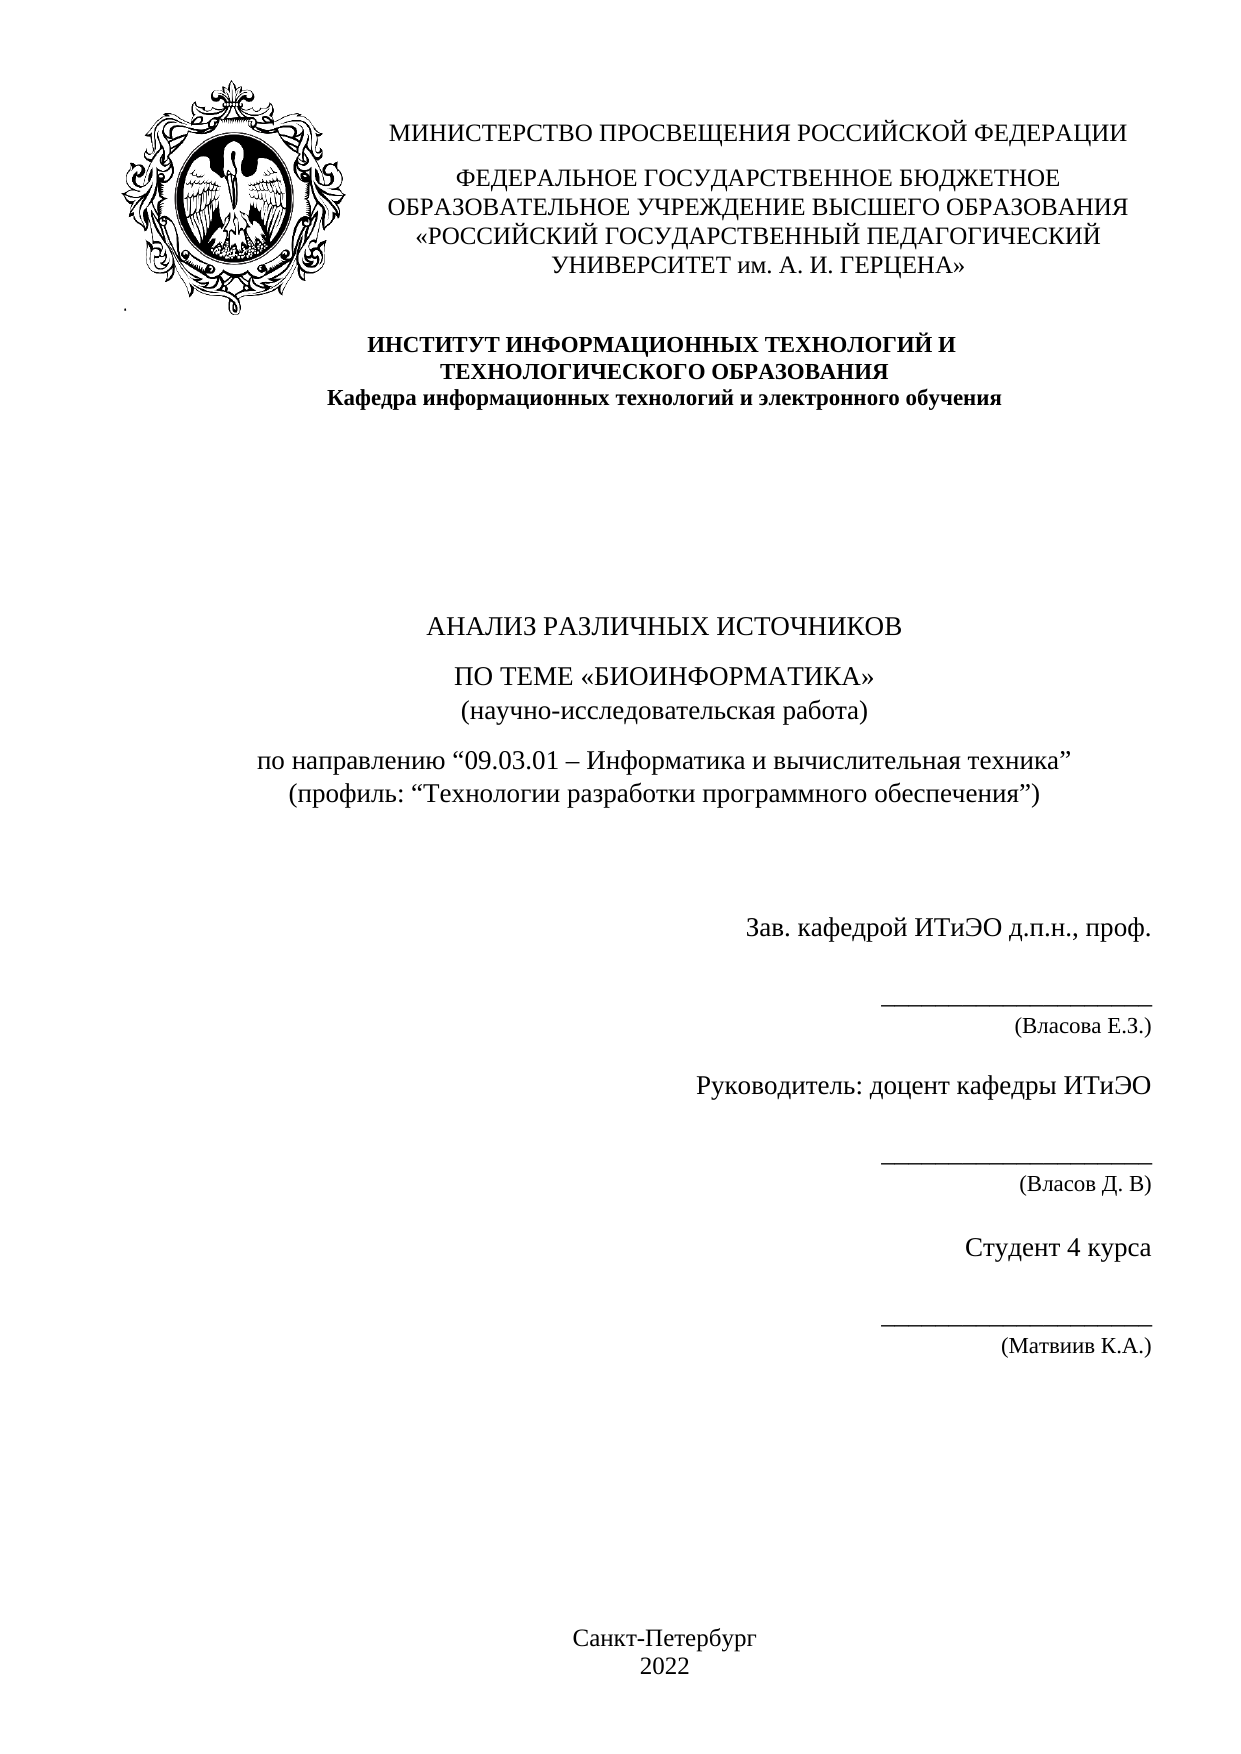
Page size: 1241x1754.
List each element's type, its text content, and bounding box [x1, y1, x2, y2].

text (профиль: “Технологии разработки программного обеспечения”) [177, 777, 1152, 809]
text Студент 4 курса [177, 1232, 1152, 1263]
text Зав. кафедрой ИТиЭО д.п.н., проф. [177, 911, 1152, 943]
text ФЕДЕРАЛЬНОЕ ГОСУДАРСТВЕННОЕ БЮДЖЕТНОЕ ОБРАЗОВАТЕЛЬНОЕ УЧРЕЖДЕНИЕ ВЫСШЕГО ОБРАЗОВАНИЯ «РОССИЙСКИЙ ГОСУДАРСТВЕННЫЙ ПЕДАГОГИЧЕСКИЙ УНИВЕРСИТЕТ им. А. И. ГЕРЦЕНА» [346, 163, 1152, 278]
text Кафедра информационных технологий и электронного обучения [177, 384, 1152, 410]
text (Матвиив К.А.) [177, 1332, 1152, 1358]
text АНАЛИЗ РАЗЛИЧНЫХ ИСТОЧНИКОВ [177, 610, 1152, 641]
text ПО ТЕМЕ «БИОИНФОРМАТИКА» (научно-исследовательская работа) [177, 660, 1152, 725]
text ____________________ [177, 1299, 1152, 1330]
text по направлению “09.03.01 – Информатика и вычислительная техника” [177, 744, 1152, 775]
text ____________________ [177, 1136, 1152, 1167]
text ____________________ [177, 978, 1152, 1010]
text (Власов Д. В) [177, 1169, 1152, 1196]
text (Власова Е.З.) [177, 1012, 1152, 1038]
text ИНСТИТУТ ИНФОРМАЦИОННЫХ ТЕХНОЛОГИЙ И ТЕХНОЛОГИЧЕСКОГО ОБРАЗОВАНИЯ [177, 331, 1152, 384]
text Руководитель: доцент кафедры ИТиЭО [177, 1069, 1152, 1100]
picture [120, 80, 346, 315]
text МИНИСТЕРСТВО ПРОСВЕЩЕНИЯ РОССИЙСКОЙ ФЕДЕРАЦИИ [346, 118, 1152, 147]
